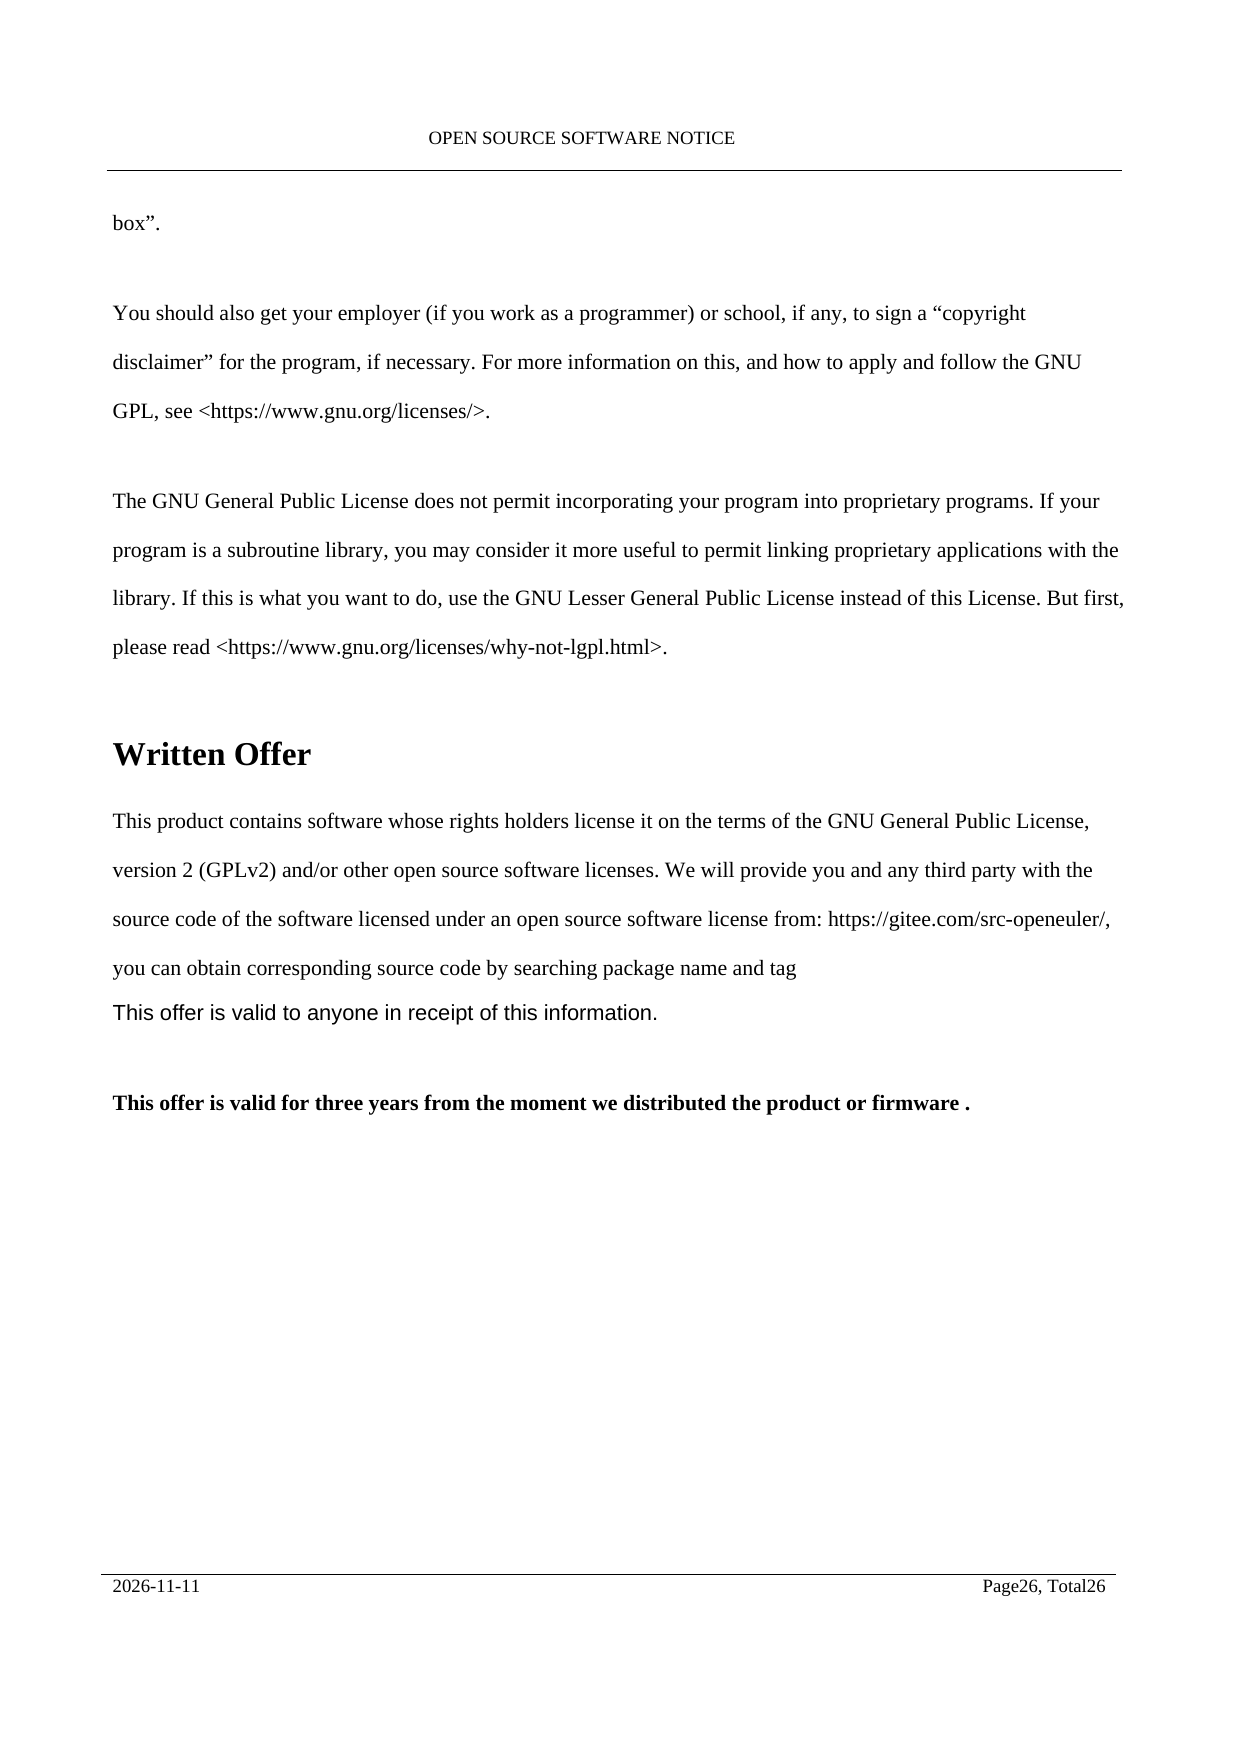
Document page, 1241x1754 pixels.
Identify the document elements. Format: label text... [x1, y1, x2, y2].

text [112, 206, 1128, 239]
text Written Offer [112, 721, 1128, 786]
text This offer is valid for three years from the moment we distributed the product or firmware . [112, 1086, 1128, 1119]
text The GNU General Public License does not permit incorporating your program into proprietary programs. If your program is a subroutine library, you may consider it more useful to permit linking proprietary applications with the library. If this is what you want to do, use the GNU Lesser General Public License instead of this License. But first, please read <https://www.gnu.org/licenses/why-not-lgpl.html>. [112, 484, 1128, 663]
text You should also get your employer (if you work as a programmer) or school, if any, to sign a “copyright disclaimer” for the program, if necessary. For more information on this, and how to apply and follow the GNU GPL, see <https://www.gnu.org/licenses/>. [112, 297, 1128, 427]
text This product contains software whose rights holders license it on the terms of the GNU General Public License, version 2 (GPLv2) and/or other open source software licenses. We will provide you and any third party with the source code of the software licensed under an open source software license from: https://gitee.com/src-openeuler/, you can obtain corresponding source code by searching package name and tag [112, 805, 1128, 984]
text This offer is valid to anyone in receipt of this information. [112, 996, 1128, 1029]
